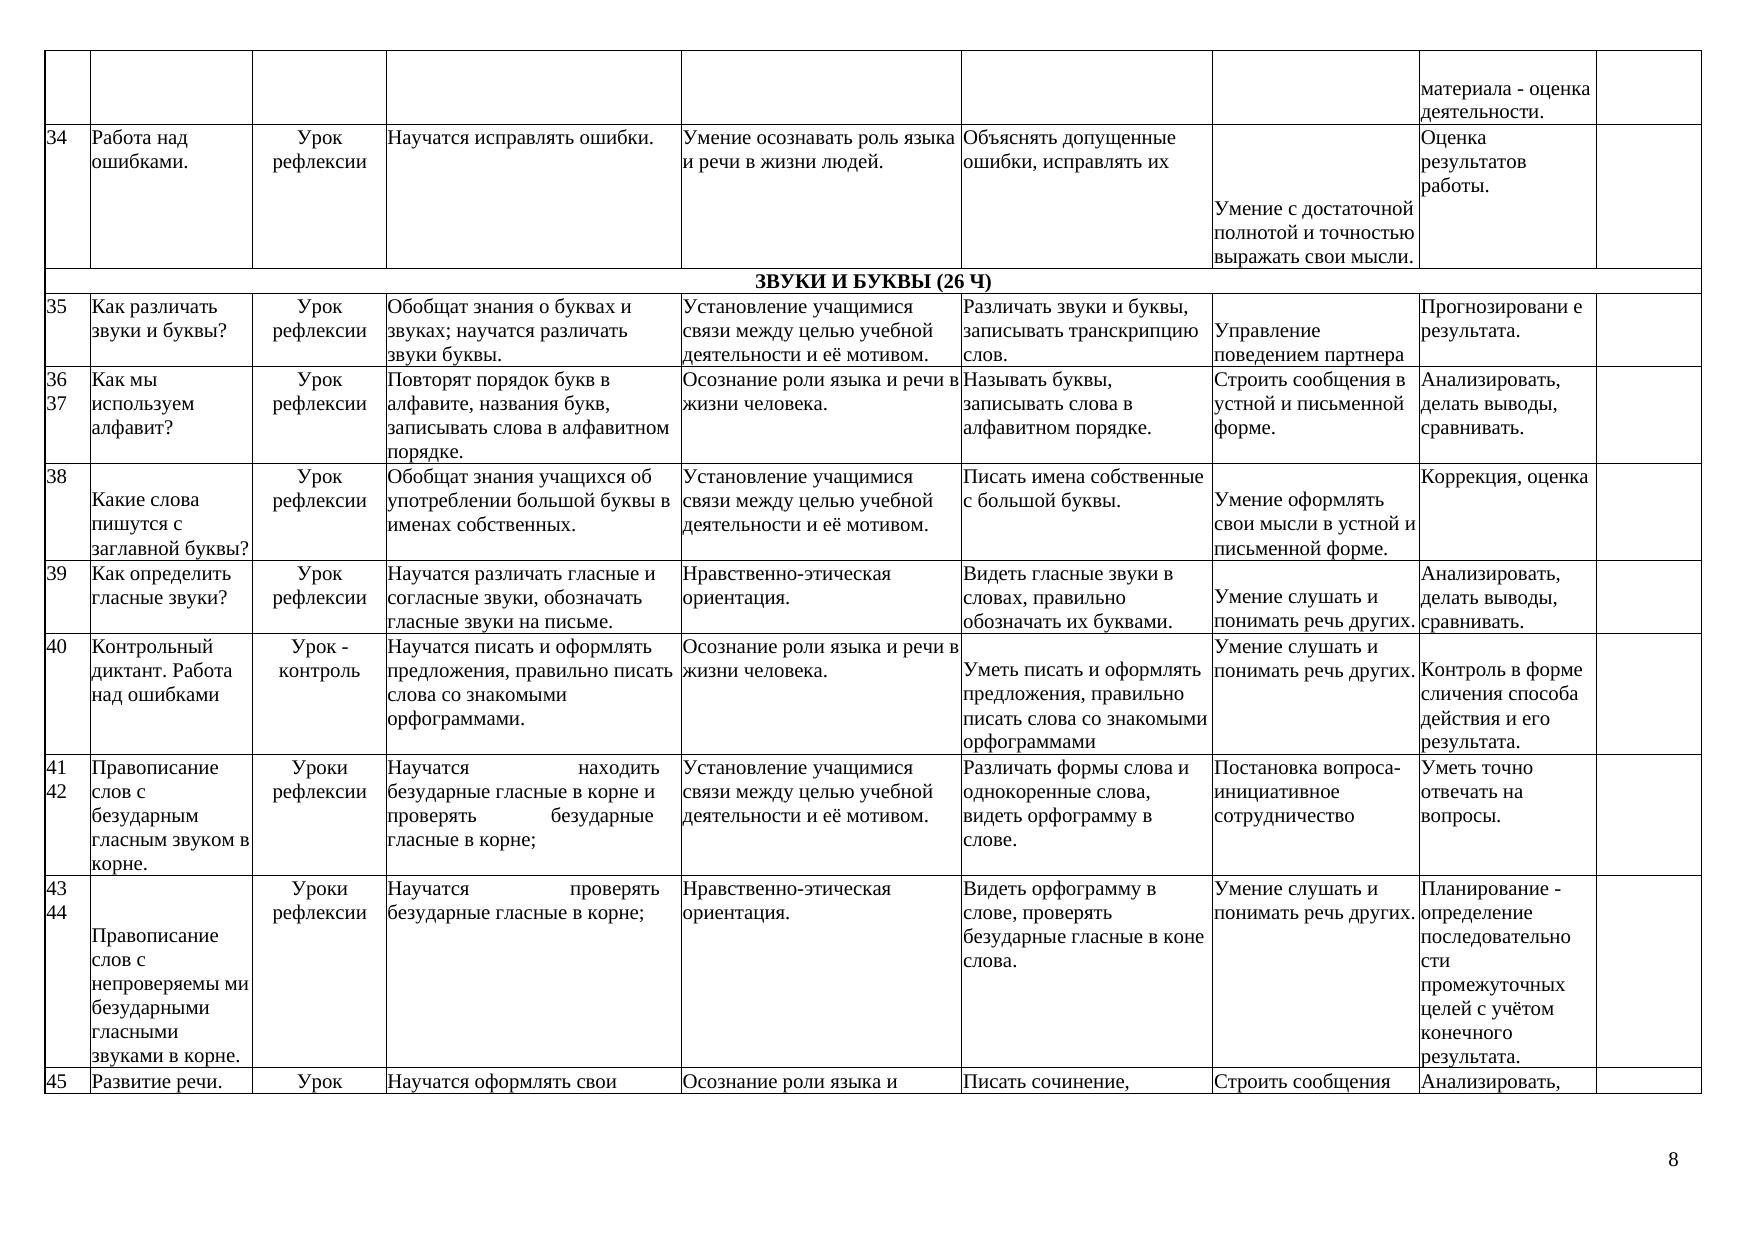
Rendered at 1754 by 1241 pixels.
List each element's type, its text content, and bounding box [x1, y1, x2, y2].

table_cell Осознание роли языка и [682, 1068, 961, 1093]
table_cell Обобщат знания учащихся об употреблении большой буквы в именах собственных. [387, 464, 681, 559]
table_cell Оценка результатов работы. [1420, 125, 1596, 268]
table_cell Уроки рефлексии [253, 755, 386, 874]
table_cell Развитие речи. [91, 1068, 252, 1093]
table_header [682, 51, 961, 123]
table_cell Научатся находить безударные гласные в корне и проверять безударные гласные в корне; [387, 755, 681, 874]
table_header [1597, 51, 1701, 123]
table_cell Установление учащимися связи между целью учебной деятельности и её мотивом. [682, 464, 961, 559]
table_cell Строить сообщения в устной и письменной форме. [1213, 367, 1419, 463]
table_cell Как определить гласные звуки? [91, 561, 252, 632]
table_cell [1597, 464, 1701, 559]
table_cell Осознание роли языка и речи в жизни человека. [682, 367, 961, 463]
table_cell Различать звуки и буквы, записывать транскрипцию слов. [962, 294, 1212, 366]
table_header [91, 51, 252, 123]
table_cell Умение слушать и понимать речь других. [1213, 634, 1419, 753]
table_cell Как мы используем алфавит? [91, 367, 252, 463]
table_header [1213, 51, 1419, 123]
table_cell Урок - контроль [253, 634, 386, 753]
table_cell Нравственно-этическая ориентация. [682, 876, 961, 1067]
table_cell 38 [46, 464, 90, 559]
table_cell Уроки рефлексии [253, 876, 386, 1067]
table_cell ЗВУКИ И БУКВЫ (26 Ч) [46, 269, 1701, 293]
table_cell Работа над ошибками. [91, 125, 252, 268]
table_cell [1597, 561, 1701, 632]
table_cell Контрольный диктант. Работа над ошибками [91, 634, 252, 753]
table_cell 45 [46, 1068, 90, 1093]
table_cell Анализировать, делать выводы, сравнивать. [1420, 561, 1596, 632]
table_cell Писать имена собственные с большой буквы. [962, 464, 1212, 559]
table_header [962, 51, 1212, 123]
table_cell Уметь точно отвечать на вопросы. [1420, 755, 1596, 874]
table_cell Постановка вопроса- инициативное сотрудничество [1213, 755, 1419, 874]
table_cell Планирование - определение последовательно сти промежуточных целей с учётом конечного результата. [1420, 876, 1596, 1067]
table_cell Строить сообщения [1213, 1068, 1419, 1093]
table_cell Анализировать, [1420, 1068, 1596, 1093]
table_cell Уметь писать и оформлять предложения, правильно писать слова со знакомыми орфограммами [962, 634, 1212, 753]
table_cell 34 [46, 125, 90, 268]
table_cell 41 42 [46, 755, 90, 874]
table_cell Урок рефлексии [253, 125, 386, 268]
table_cell Умение с достаточной полнотой и точностью выражать свои мысли. [1213, 125, 1419, 268]
table_cell [1597, 755, 1701, 874]
table_cell Урок рефлексии [253, 464, 386, 559]
table_cell Анализировать, делать выводы, сравнивать. [1420, 367, 1596, 463]
table_cell Объяснять допущенные ошибки, исправлять их [962, 125, 1212, 268]
table_cell Урок рефлексии [253, 561, 386, 632]
table_cell Научатся оформлять свои [387, 1068, 681, 1093]
table_header материала - оценка деятельности. [1420, 51, 1596, 123]
table_cell 35 [46, 294, 90, 366]
table_cell 39 [46, 561, 90, 632]
table_cell [1597, 876, 1701, 1067]
table_cell 40 [46, 634, 90, 753]
table_cell Урок рефлексии [253, 294, 386, 366]
table_cell Обобщат знания о буквах и звуках; научатся различать звуки буквы. [387, 294, 681, 366]
table_header [253, 51, 386, 123]
table_cell [1597, 634, 1701, 753]
table_cell Правописание слов с безударным гласным звуком в корне. [91, 755, 252, 874]
table_cell Видеть гласные звуки в словах, правильно обозначать их буквами. [962, 561, 1212, 632]
table_cell Урок рефлексии [253, 367, 386, 463]
table_cell [1597, 294, 1701, 366]
table_cell 36 37 [46, 367, 90, 463]
table_cell Прогнозировани е результата. [1420, 294, 1596, 366]
table_cell Умение оформлять свои мысли в устной и письменной форме. [1213, 464, 1419, 559]
table_cell Называть буквы, записывать слова в алфавитном порядке. [962, 367, 1212, 463]
table_cell [1597, 125, 1701, 268]
table_cell Как различать звуки и буквы? [91, 294, 252, 366]
table_cell Коррекция, оценка [1420, 464, 1596, 559]
table_cell Установление учащимися связи между целью учебной деятельности и её мотивом. [682, 294, 961, 366]
table_cell Научатся исправлять ошибки. [387, 125, 681, 268]
table_cell Какие слова пишутся с заглавной буквы? [91, 464, 252, 559]
table_cell Нравственно-этическая ориентация. [682, 561, 961, 632]
table_cell Умение осознавать роль языка и речи в жизни людей. [682, 125, 961, 268]
table_cell Контроль в форме сличения способа действия и его результата. [1420, 634, 1596, 753]
table_header [46, 51, 90, 123]
table_cell Научатся различать гласные и согласные звуки, обозначать гласные звуки на письме. [387, 561, 681, 632]
table_cell Умение слушать и понимать речь других. [1213, 561, 1419, 632]
table_cell Урок [253, 1068, 386, 1093]
table_cell [1597, 367, 1701, 463]
table_cell 43 44 [46, 876, 90, 1067]
table_cell Научатся писать и оформлять предложения, правильно писать слова со знакомыми орфограммами. [387, 634, 681, 753]
table_header [387, 51, 681, 123]
table_cell Различать формы слова и однокоренные слова, видеть орфограмму в слове. [962, 755, 1212, 874]
table_cell Видеть орфограмму в слове, проверять безударные гласные в коне слова. [962, 876, 1212, 1067]
table_cell Умение слушать и понимать речь других. [1213, 876, 1419, 1067]
table_cell Управление поведением партнера [1213, 294, 1419, 366]
table_cell Правописание слов с непроверяемы ми безударными гласными звуками в корне. [91, 876, 252, 1067]
table_cell Писать сочинение, [962, 1068, 1212, 1093]
table_cell Установление учащимися связи между целью учебной деятельности и её мотивом. [682, 755, 961, 874]
table_cell Повторят порядок букв в алфавите, названия букв, записывать слова в алфавитном порядке. [387, 367, 681, 463]
table_cell Осознание роли языка и речи в жизни человека. [682, 634, 961, 753]
table_cell Научатся проверять безударные гласные в корне; [387, 876, 681, 1067]
table_cell [1597, 1068, 1701, 1093]
